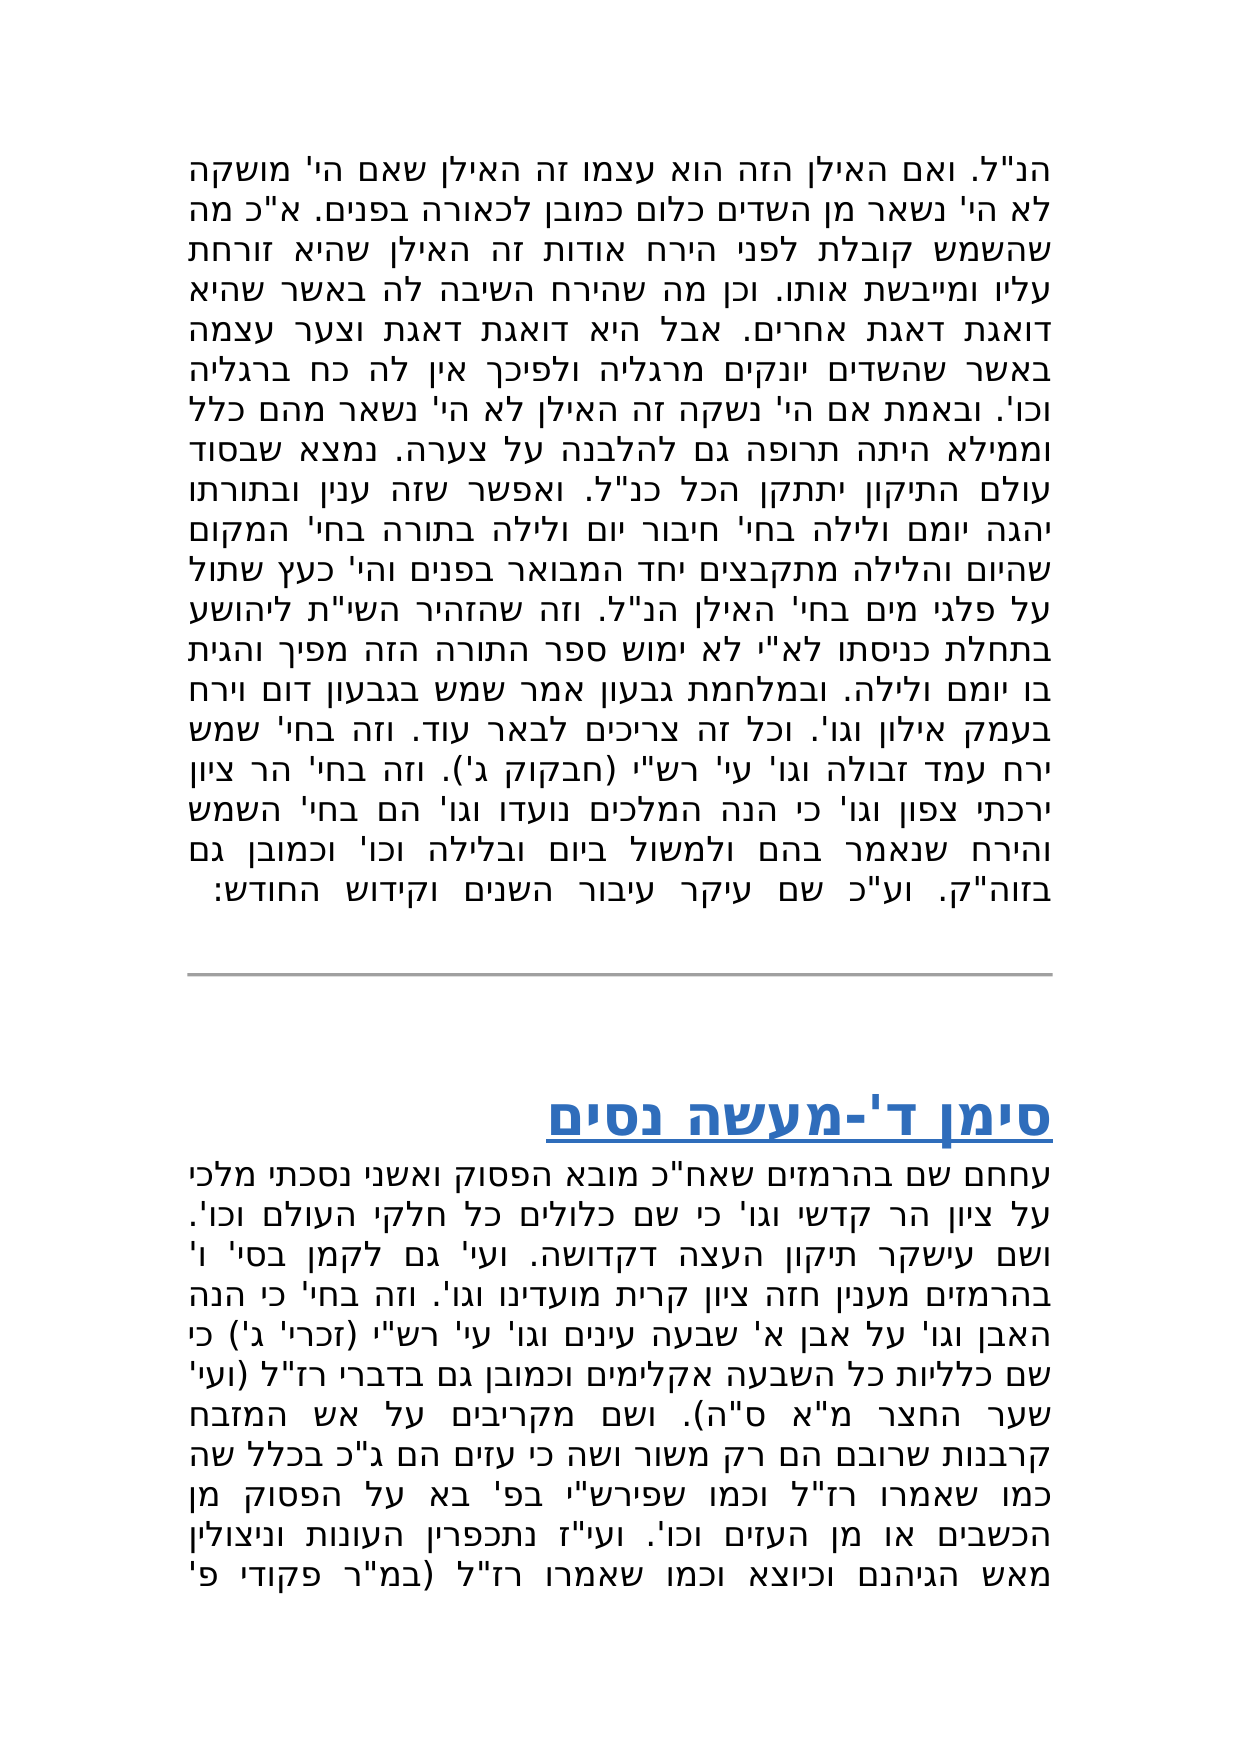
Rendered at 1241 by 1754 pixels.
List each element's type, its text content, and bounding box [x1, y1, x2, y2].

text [187, 1154, 1053, 1594]
text סימן ד'-מעשה נסים [187, 1084, 1053, 1149]
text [187, 150, 1053, 939]
